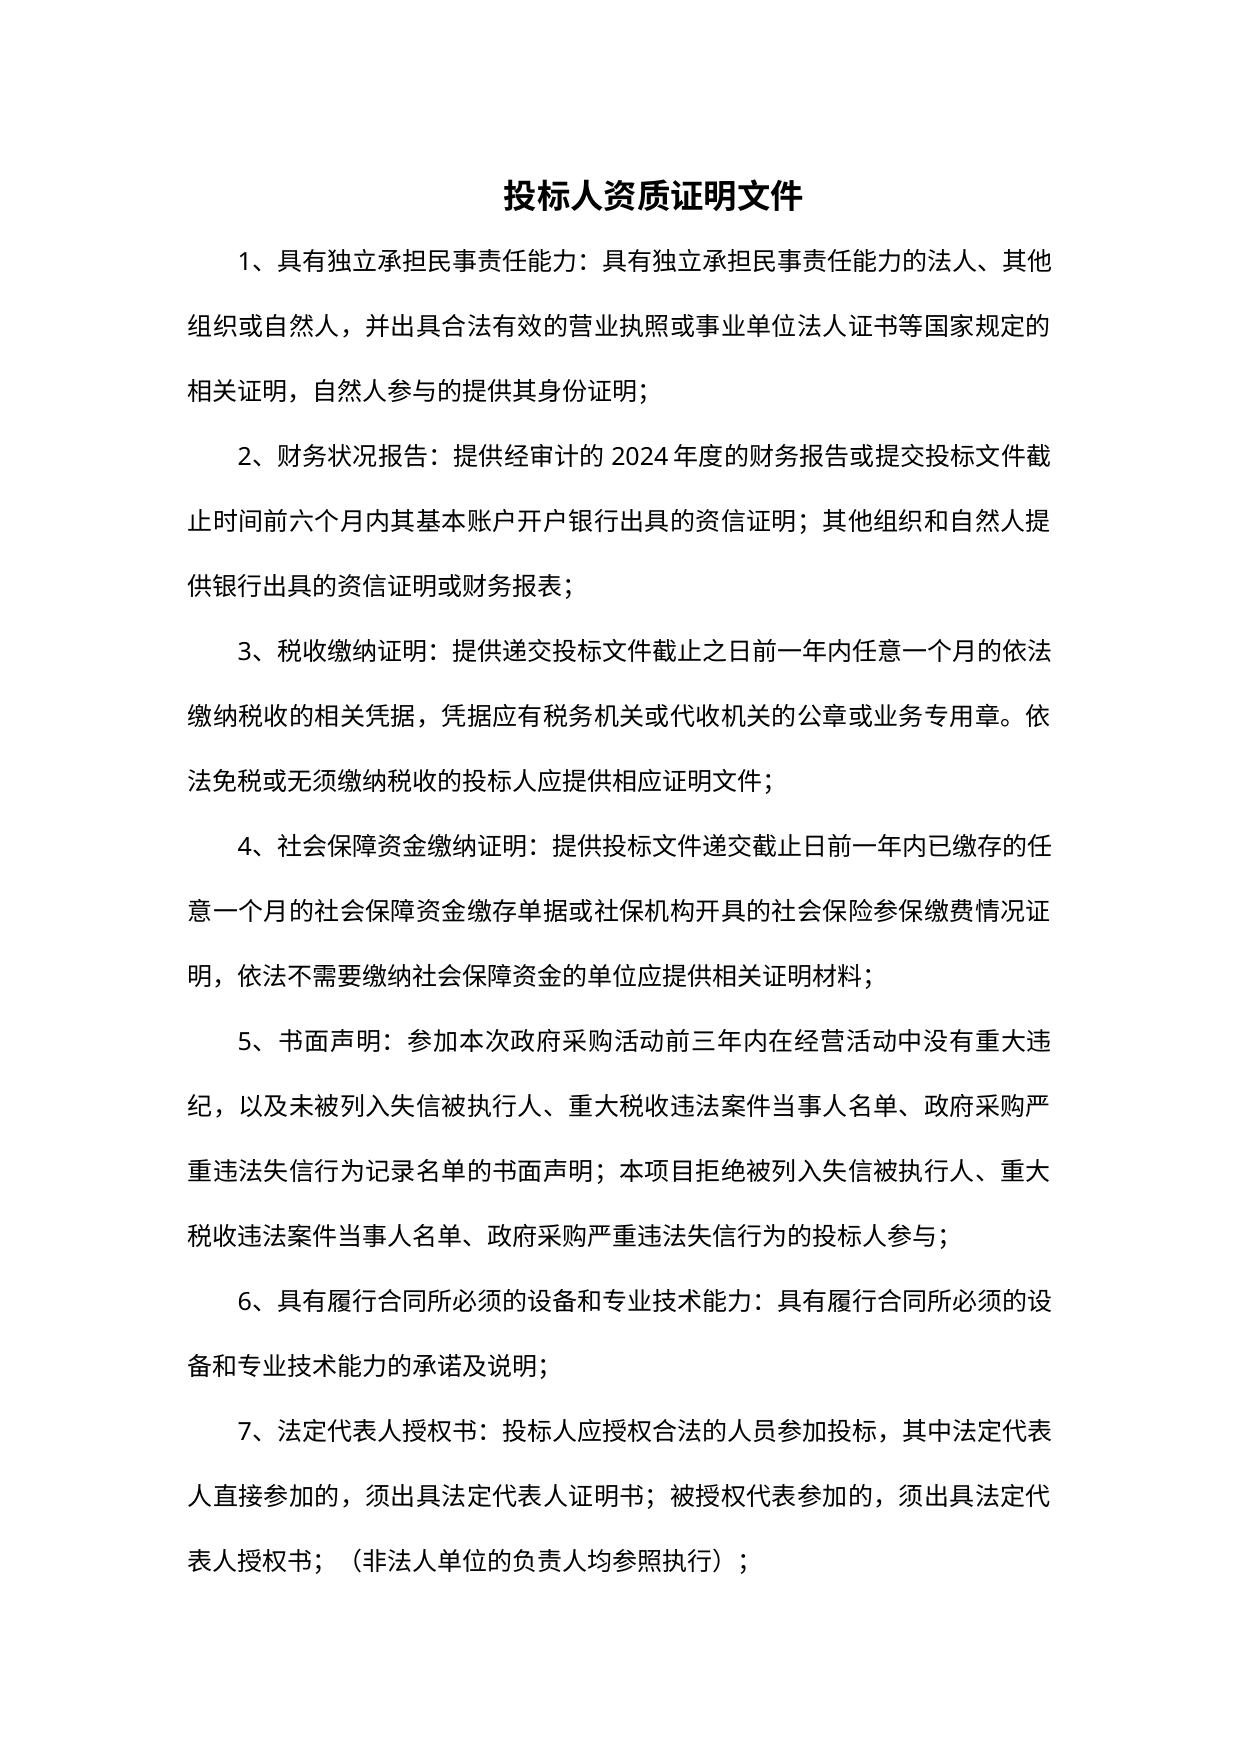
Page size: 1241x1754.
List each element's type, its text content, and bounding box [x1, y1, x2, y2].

text 3、税收缴纳证明：提供递交投标文件截止之日前一年内任意一个月的依法缴纳税收的相关凭据，凭据应有税务机关或代收机关的公章或业务专用章。依法免税或无须缴纳税收的投标人应提供相应证明文件； [187, 617, 1053, 812]
text 6、具有履行合同所必须的设备和专业技术能力：具有履行合同所必须的设备和专业技术能力的承诺及说明； [187, 1267, 1053, 1397]
text 4、社会保障资金缴纳证明：提供投标文件递交截止日前一年内已缴存的任意一个月的社会保障资金缴存单据或社保机构开具的社会保险参保缴费情况证明，依法不需要缴纳社会保障资金的单位应提供相关证明材料； [187, 812, 1053, 1007]
text 1、具有独立承担民事责任能力：具有独立承担民事责任能力的法人、其他组织或自然人，并出具合法有效的营业执照或事业单位法人证书等国家规定的相关证明，自然人参与的提供其身份证明； [187, 227, 1053, 422]
text 5、书面声明：参加本次政府采购活动前三年内在经营活动中没有重大违纪，以及未被列入失信被执行人、重大税收违法案件当事人名单、政府采购严重违法失信行为记录名单的书面声明；本项目拒绝被列入失信被执行人、重大税收违法案件当事人名单、政府采购严重违法失信行为的投标人参与； [187, 1007, 1053, 1267]
text 7、法定代表人授权书：投标人应授权合法的人员参加投标，其中法定代表人直接参加的，须出具法定代表人证明书；被授权代表参加的，须出具法定代表人授权书；（非法人单位的负责人均参照执行）； [187, 1397, 1053, 1592]
text 投标人资质证明文件 [187, 162, 1053, 227]
text 2、财务状况报告：提供经审计的2024年度的财务报告或提交投标文件截止时间前六个月内其基本账户开户银行出具的资信证明；其他组织和自然人提供银行出具的资信证明或财务报表； [187, 422, 1053, 617]
